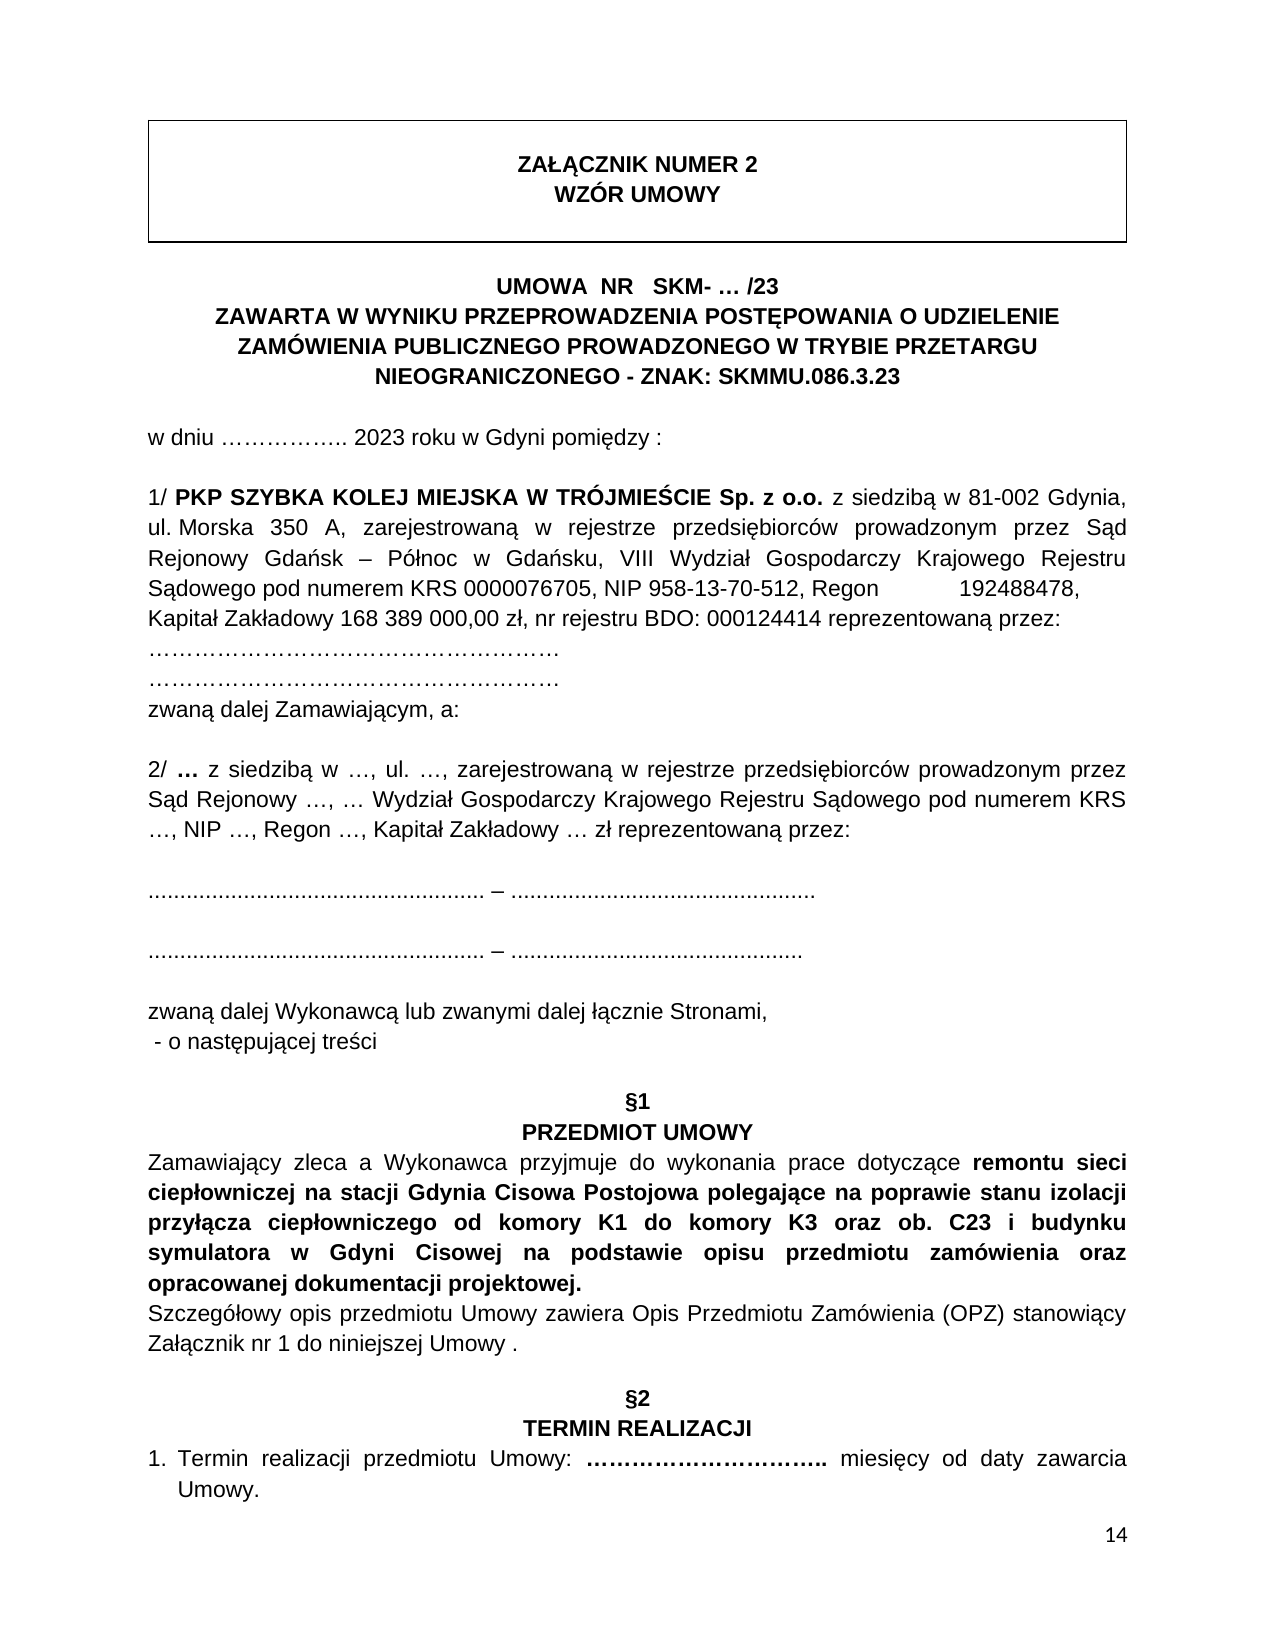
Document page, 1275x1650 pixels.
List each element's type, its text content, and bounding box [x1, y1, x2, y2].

list Termin realizacji przedmiotu Umowy: ………………………….. miesięcy od daty zawarcia Umowy. [148, 1445, 1127, 1502]
text PRZEDMIOT UMOWY [148, 1118, 1127, 1145]
text ZAWARTA W WYNIKU PRZEPROWADZENIA POSTĘPOWANIA O UDZIELENIE ZAMÓWIENIA PUBLICZNEGO PROWADZONEGO W TRYBIE PRZETARGU NIEOGRANICZONEGO - ZNAK: SKMMU.086.3.23 [148, 303, 1127, 389]
text §1 [148, 1088, 1127, 1114]
text - o następującej treści [148, 1028, 1127, 1054]
text 1/ PKP SZYBKA KOLEJ MIEJSKA W TRÓJMIEŚCIE Sp. z o.o. z siedzibą w 81-002 Gdynia, ul. Morska , zarejestrowaną w rejestrze przedsiębiorców prowadzonym przez Sąd Rejonowy Gdańsk – Północ w Gdańsku, VIII Wydział Gospodarczy Krajowego Rejestru Sądowego pod numerem KRS 0000076705, NIP 958-13-70-512, Regon 192488478, Kapitał Zakładowy 168 389 000,00 zł, nr rejestru BDO: 000124414 reprezentowaną przez: [148, 484, 1127, 631]
text zwaną dalej Zamawiającym, a: [148, 696, 1127, 722]
text ..................................................... – ................................................ [148, 877, 1127, 903]
text 2/ … z siedzibą w …, ul. …, zarejestrowaną w rejestrze przedsiębiorców prowadzonym przez Sąd Rejonowy …, … Wydział Gospodarczy Krajowego Rejestru Sądowego pod numerem KRS …, NIP …, Regon …, Kapitał Zakładowy … zł reprezentowaną przez: [148, 756, 1127, 843]
text ……………………………………………… [148, 635, 1127, 661]
text ..................................................... – .............................................. [148, 937, 1127, 963]
table_header ZAŁĄCZNIK NUMER 2 WZÓR UMOWY [149, 121, 1126, 241]
text Zamawiający zleca a Wykonawca przyjmuje do wykonania prace dotyczące remontu sieci ciepłowniczej na stacji Gdynia Cisowa Postojowa polegające na poprawie stanu izolacji przyłącza ciepłowniczego od komory K1 do komory K3 oraz ob. C23 i budynku symulatora w Gdyni Cisowej na podstawie opisu przedmiotu zamówienia oraz opracowanej dokumentacji projektowej. [148, 1149, 1127, 1296]
text w dniu …………….. 2023 roku w Gdyni pomiędzy : [148, 424, 1127, 450]
text ……………………………………………… [148, 665, 1127, 692]
text zwaną dalej Wykonawcą lub zwanymi dalej łącznie Stronami, [148, 998, 1127, 1024]
text §2 [148, 1385, 1127, 1411]
text UMOWA NR SKM- … /23 [148, 273, 1127, 299]
text TERMIN REALIZACJI [148, 1415, 1127, 1441]
text Szczegółowy opis przedmiotu Umowy zawiera Opis Przedmiotu Zamówienia (OPZ) stanowiący Załącznik nr 1 do niniejszej Umowy . [148, 1300, 1127, 1356]
